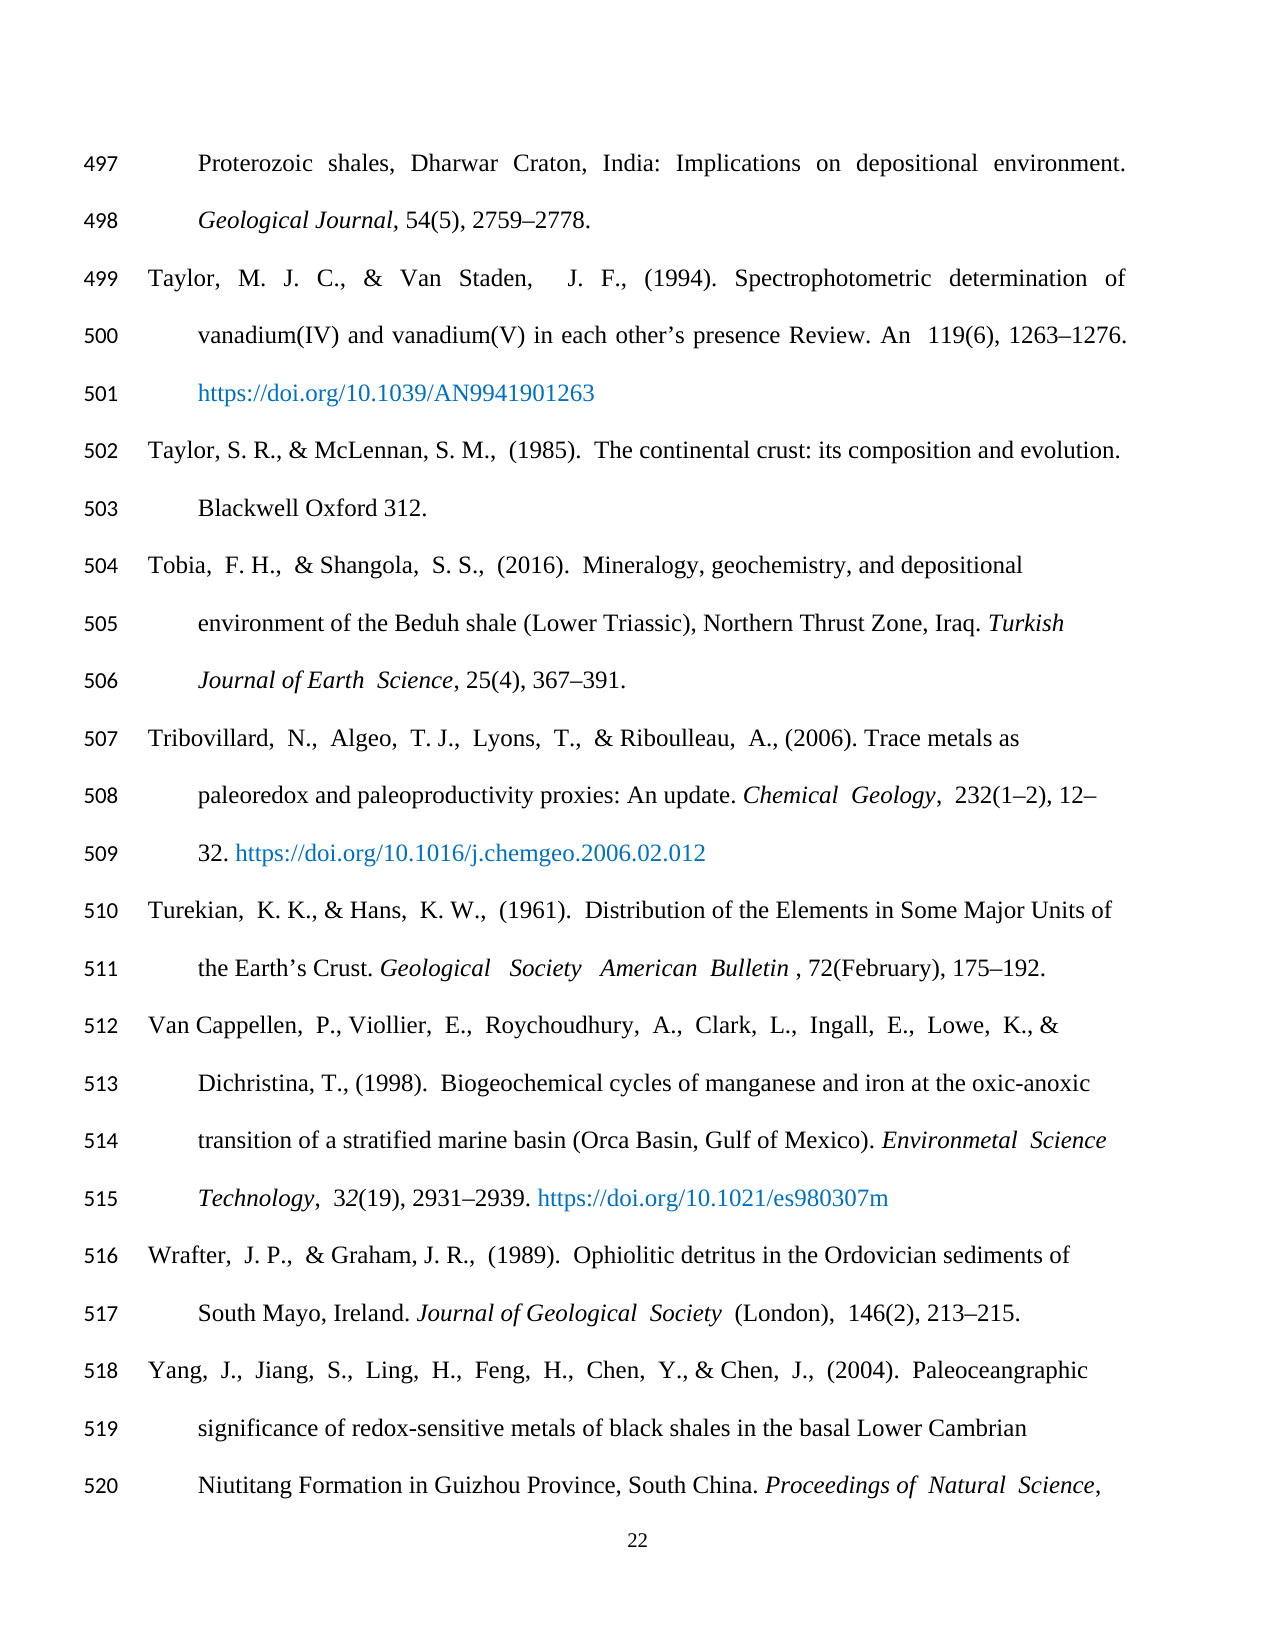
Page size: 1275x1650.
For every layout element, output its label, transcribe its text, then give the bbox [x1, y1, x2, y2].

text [148, 1355, 1127, 1499]
text Van Cappellen, P., Viollier, E., Roychoudhury, A., Clark, L., Ingall, E., Lowe, K., & Dichristina, T., (1998). Biogeochemical cycles of manganese and iron at the oxic-anoxic transition of a stratified marine basin (Orca Basin, Gulf of Mexico). Environmetal Science Technology, 32(19), 2931–2939. https://doi.org/10.1021/es980307m [148, 1010, 1127, 1211]
text Wrafter, J. P., & Graham, J. R., (1989). Ophiolitic detritus in the Ordovician sediments of South Mayo, Ireland. Journal of Geological Society (London), 146(2), 213–215. [148, 1240, 1127, 1326]
text Tribovillard, N., Algeo, T. J., Lyons, T., & Riboulleau, A., (2006). Trace metals as paleoredox and paleoproductivity proxies: An update. Chemical Geology, 232(1–2), 12–32. https://doi.org/10.1016/j.chemgeo.2006.02.012 [148, 723, 1127, 866]
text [148, 148, 1127, 234]
text Taylor, M. J. C., & Van Staden, J. F., (1994). Spectrophotometric determination of vanadium(IV) and vanadium(V) in each other’s presence Review. An 119(6), 1263–1276. https://doi.org/10.1039/AN9941901263 [148, 263, 1127, 406]
text Tobia, F. H., & Shangola, S. S., (2016). Mineralogy, geochemistry, and depositional environment of the Beduh shale (Lower Triassic), Northern Thrust Zone, Iraq. Turkish Journal of Earth Science, 25(4), 367–391. [148, 550, 1127, 694]
text Taylor, S. R., & McLennan, S. M., (1985). The continental crust: its composition and evolution. Blackwell Oxford 312. [148, 435, 1127, 521]
text Turekian, K. K., & Hans, K. W., (1961). Distribution of the Elements in Some Major Units of the Earth’s Crust. Geological Society American Bulletin , 72(February), 175–192. [148, 895, 1127, 981]
